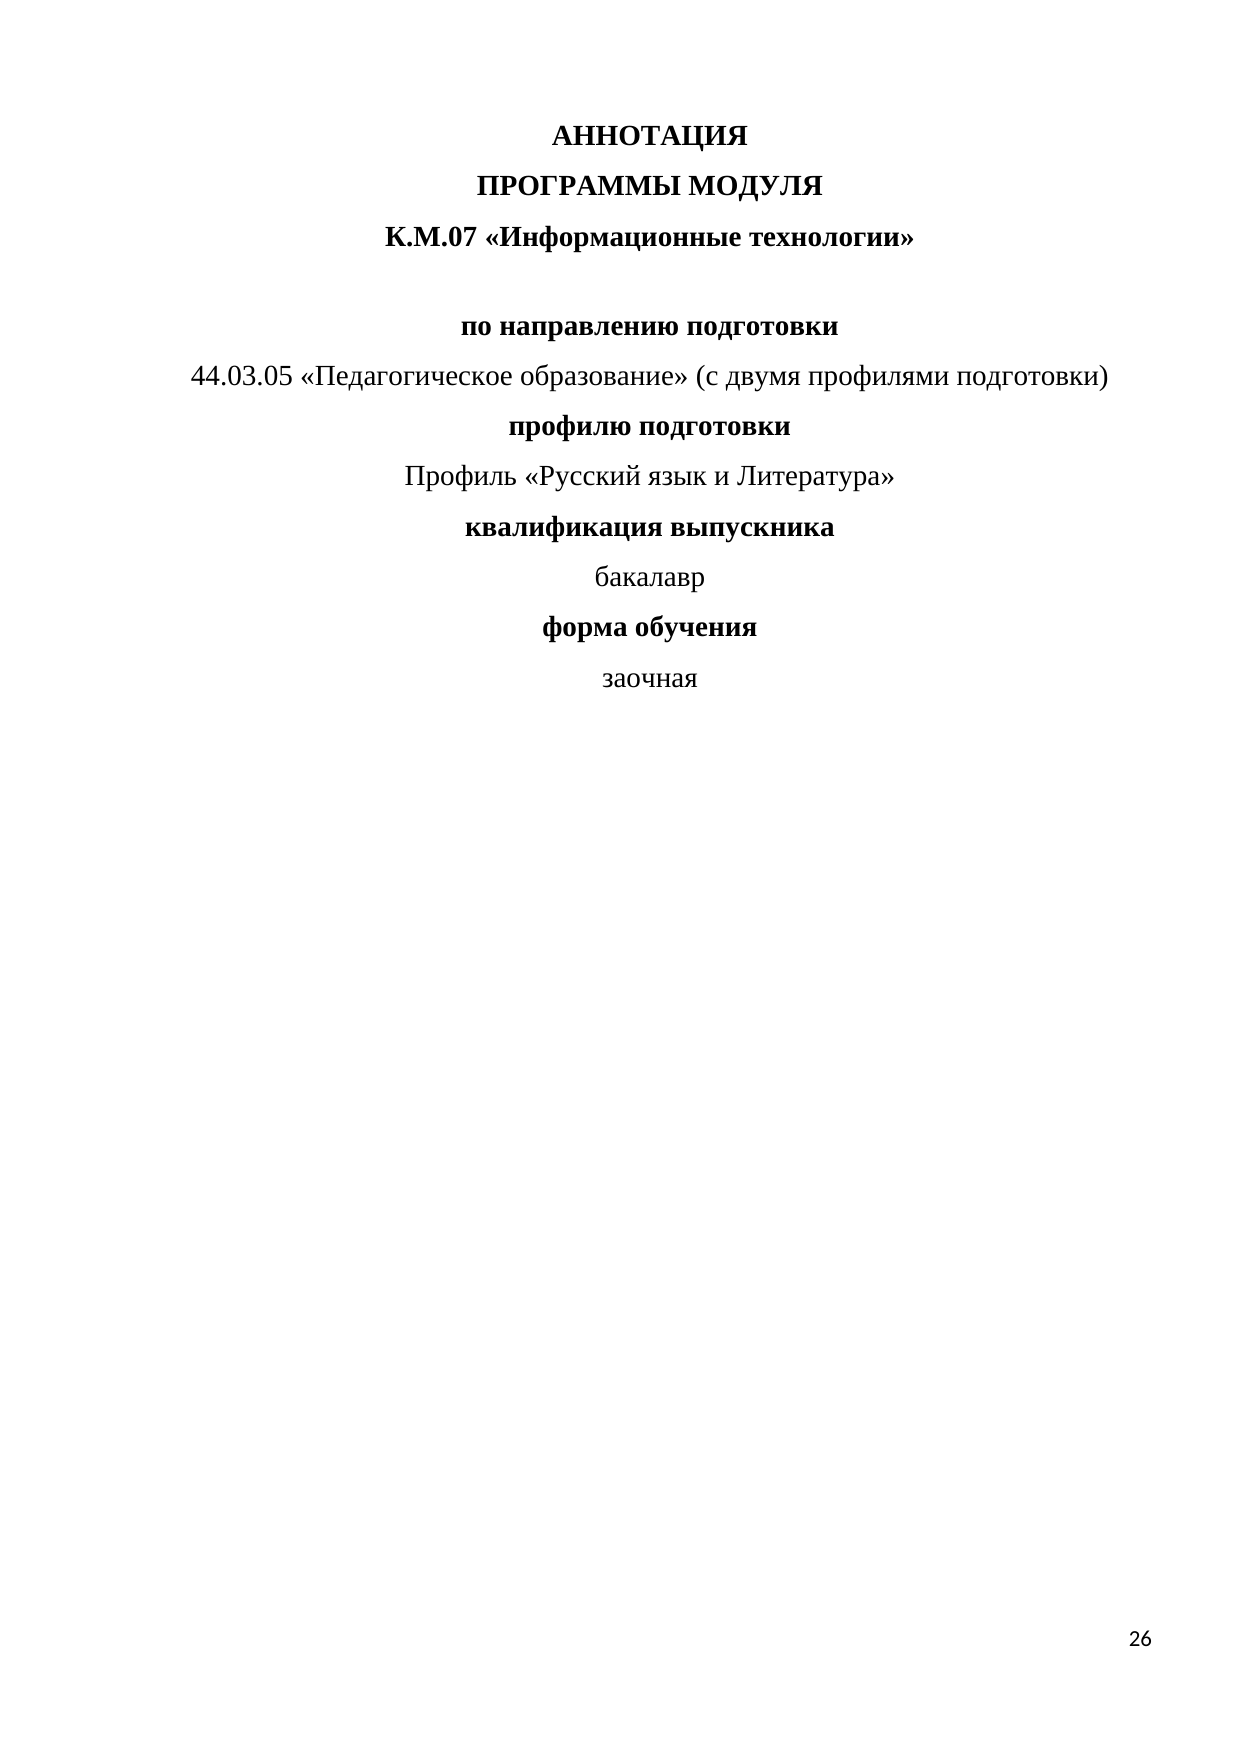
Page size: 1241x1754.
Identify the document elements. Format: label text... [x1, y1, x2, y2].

text по направлению подготовки [148, 308, 1152, 341]
text 44.03.05 «Педагогическое образование» (с двумя профилями подготовки) [148, 358, 1152, 391]
text АННОТАЦИЯ [148, 118, 1152, 152]
text квалификация выпускника [148, 509, 1152, 542]
text К.М.07 «Информационные технологии» [148, 219, 1152, 252]
text форма обучения [148, 609, 1152, 643]
text заочная [148, 660, 1152, 693]
text программЫ модуля [148, 168, 1152, 202]
text профилю подготовки [148, 408, 1152, 442]
text бакалавр [148, 559, 1152, 593]
text Профиль «Русский язык и Литература» [148, 458, 1152, 492]
